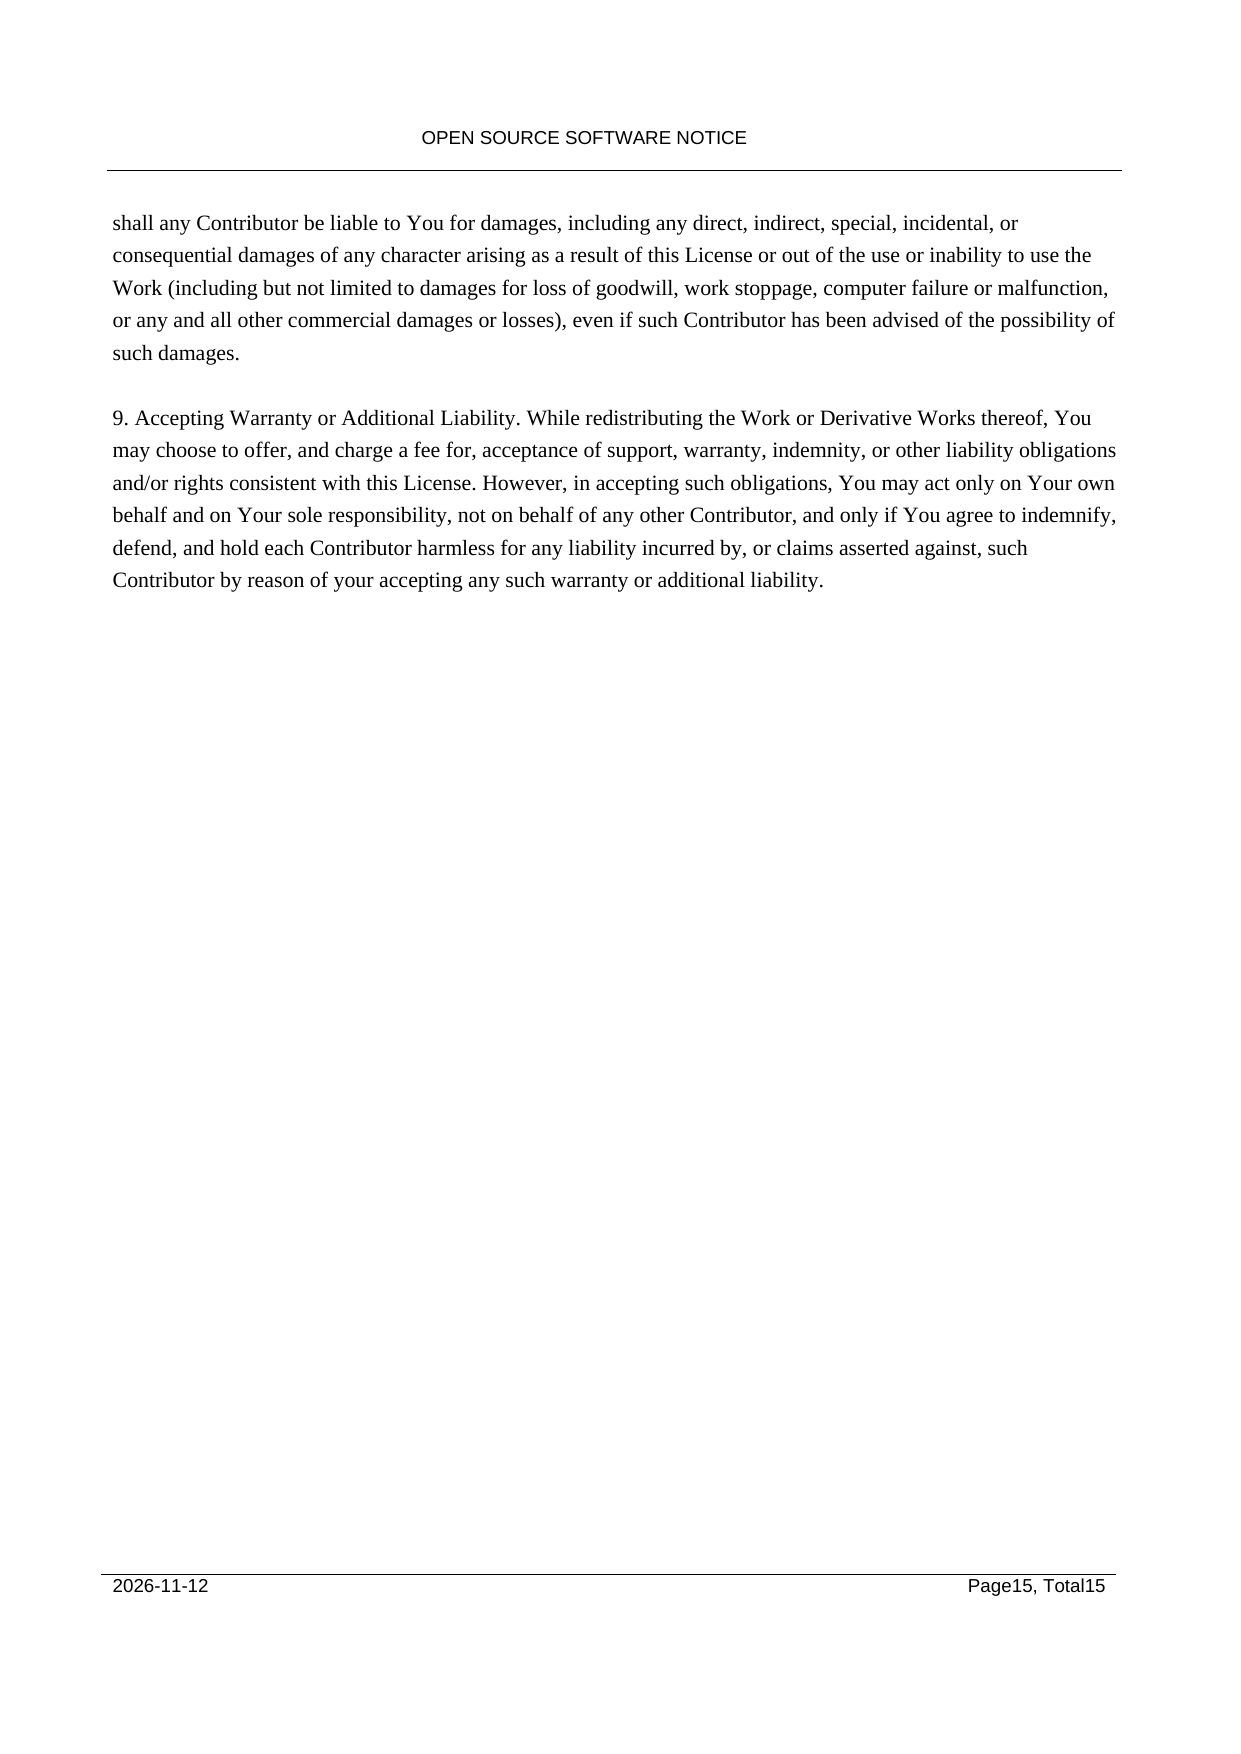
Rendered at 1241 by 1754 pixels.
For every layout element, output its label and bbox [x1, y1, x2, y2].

text [112, 206, 1128, 629]
